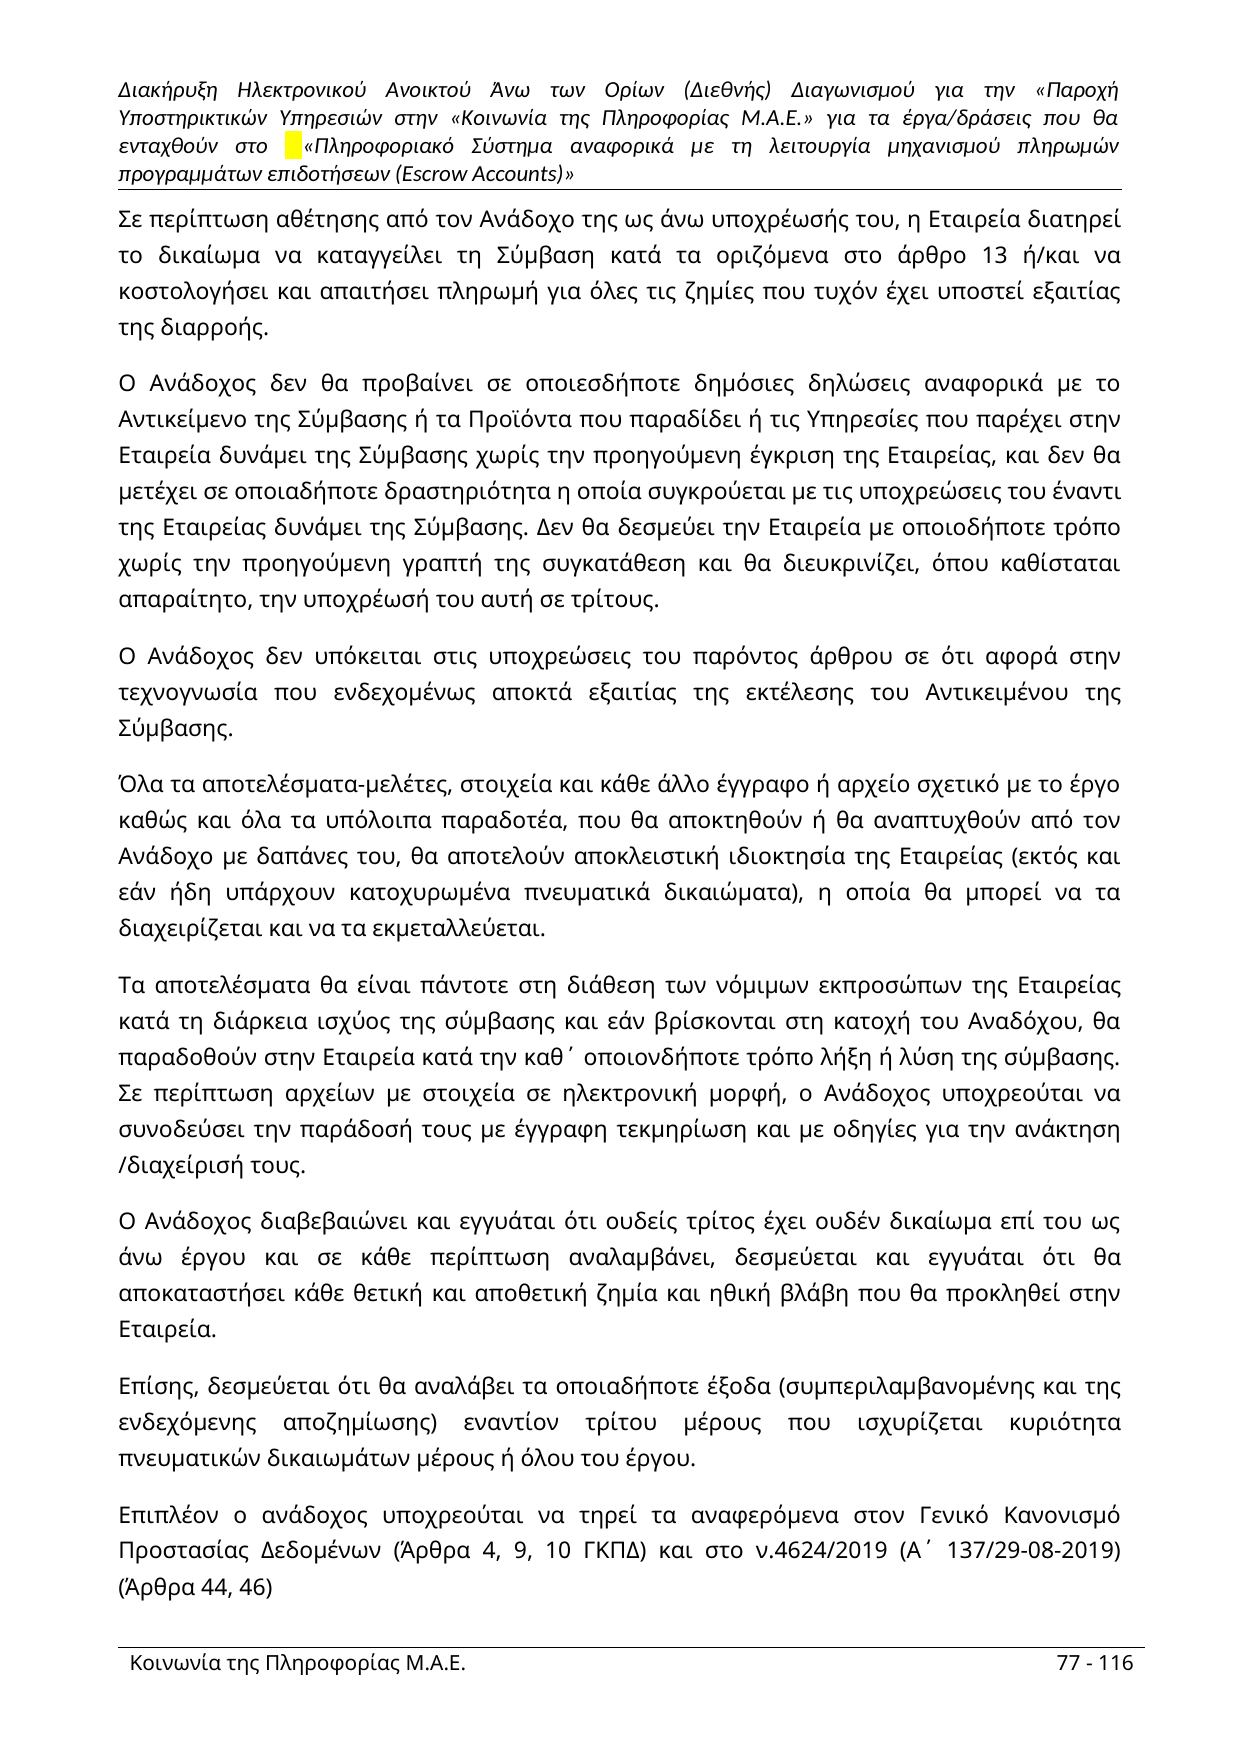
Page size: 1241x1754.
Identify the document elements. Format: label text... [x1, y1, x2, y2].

text Τα αποτελέσματα θα είναι πάντοτε στη διάθεση των νόμιμων εκπροσώπων της Εταιρείας κατά τη διάρκεια ισχύος της σύμβασης και εάν βρίσκονται στη κατοχή του Αναδόχου, θα παραδοθούν στην Εταιρεία κατά την καθ΄ οποιονδήποτε τρόπο λήξη ή λύση της σύμβασης. Σε περίπτωση αρχείων με στοιχεία σε ηλεκτρονική μορφή, ο Ανάδοχος υποχρεούται να συνοδεύσει την παράδοσή τους με έγγραφη τεκμηρίωση και με οδηγίες για την ανάκτηση /διαχείρισή τους. [118, 969, 1122, 1180]
text Ο Ανάδοχος δεν θα προβαίνει σε οποιεσδήποτε δημόσιες δηλώσεις αναφορικά με το Αντικείμενο της Σύμβασης ή τα Προϊόντα που παραδίδει ή τις Υπηρεσίες που παρέχει στην Εταιρεία δυνάμει της Σύμβασης χωρίς την προηγούμενη έγκριση της Εταιρείας, και δεν θα μετέχει σε οποιαδήποτε δραστηριότητα η οποία συγκρούεται με τις υποχρεώσεις του έναντι της Εταιρείας δυνάμει της Σύμβασης. Δεν θα δεσμεύει την Εταιρεία με οποιοδήποτε τρόπο χωρίς την προηγούμενη γραπτή της συγκατάθεση και θα διευκρινίζει, όπου καθίσταται απαραίτητο, την υποχρέωσή του αυτή σε τρίτους. [118, 367, 1122, 614]
text Ο Ανάδοχος δεν υπόκειται στις υποχρεώσεις του παρόντος άρθρου σε ότι αφορά στην τεχνογνωσία που ενδεχομένως αποκτά εξαιτίας της εκτέλεσης του Αντικειμένου της Σύμβασης. [118, 640, 1122, 743]
text Ο Ανάδοχος διαβεβαιώνει και εγγυάται ότι ουδείς τρίτος έχει ουδέν δικαίωμα επί του ως άνω έργου και σε κάθε περίπτωση αναλαμβάνει, δεσμεύεται και εγγυάται ότι θα αποκαταστήσει κάθε θετική και αποθετική ζημία και ηθική βλάβη που θα προκληθεί στην Εταιρεία. [118, 1205, 1122, 1344]
text Επιπλέον ο ανάδοχος υποχρεούται να τηρεί τα αναφερόμενα στον Γενικό Κανονισμό Προστασίας Δεδομένων (Άρθρα 4, 9, 10 ΓΚΠΔ) και στο ν.4624/2019 (Α΄ 137/29-08-2019) (Άρθρα 44, 46) [118, 1498, 1122, 1602]
text Σε περίπτωση αθέτησης από τον Ανάδοχο της ως άνω υποχρέωσής του, η Εταιρεία διατηρεί το δικαίωμα να καταγγείλει τη Σύμβαση κατά τα οριζόμενα στο άρθρο 13 ή/και να κοστολογήσει και απαιτήσει πληρωμή για όλες τις ζημίες που τυχόν έχει υποστεί εξαιτίας της διαρροής. [118, 203, 1122, 342]
text Όλα τα αποτελέσματα-μελέτες, στοιχεία και κάθε άλλο έγγραφο ή αρχείο σχετικό με το έργο καθώς και όλα τα υπόλοιπα παραδοτέα, που θα αποκτηθούν ή θα αναπτυχθούν από τον Ανάδοχο με δαπάνες του, θα αποτελούν αποκλειστική ιδιοκτησία της Εταιρείας (εκτός και εάν ήδη υπάρχουν κατοχυρωμένα πνευματικά δικαιώματα), η οποία θα μπορεί να τα διαχειρίζεται και να τα εκμεταλλεύεται. [118, 768, 1122, 943]
text Επίσης, δεσμεύεται ότι θα αναλάβει τα οποιαδήποτε έξοδα (συμπεριλαμβανομένης και της ενδεχόμενης αποζημίωσης) εναντίον τρίτου μέρους που ισχυρίζεται κυριότητα πνευματικών δικαιωμάτων μέρους ή όλου του έργου. [118, 1370, 1122, 1473]
